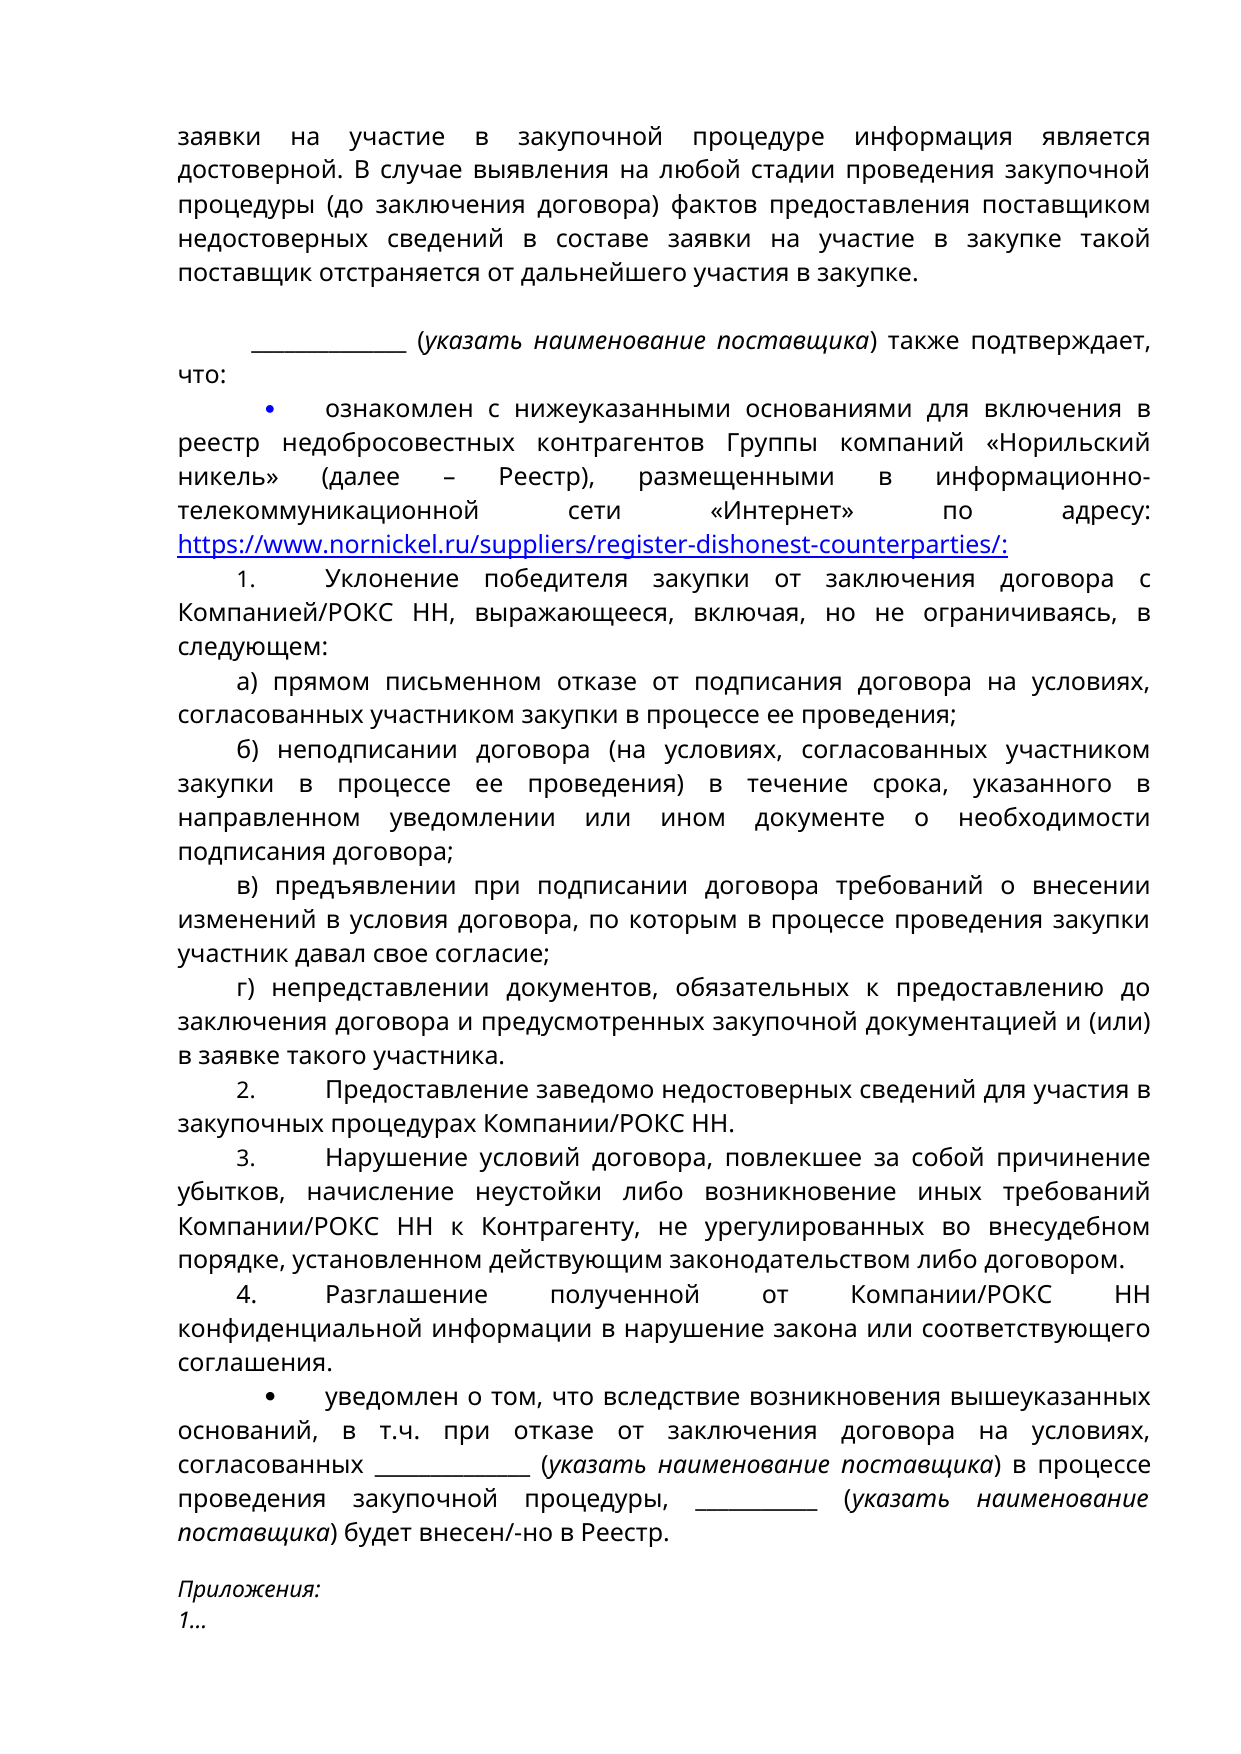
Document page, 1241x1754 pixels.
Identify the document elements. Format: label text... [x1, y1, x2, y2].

text Приложения: [177, 1573, 1137, 1604]
list Предоставление заведомо недостоверных сведений для участия в закупочных процедурах Компании/РОКС НН. [177, 1072, 1152, 1140]
list уведомлен о том, что вследствие возникновения вышеуказанных оснований, в т.ч. при отказе от заключения договора на условиях, согласованных ______________ (указать наименование поставщика) в процессе проведения закупочной процедуры, ___________ (указать наименование поставщика) будет внесен/-но в Реестр. [177, 1378, 1152, 1549]
list Уклонение победителя закупки от заключения договора с Компанией/РОКС НН, выражающееся, включая, но не ограничиваясь, в следующем: [177, 561, 1152, 663]
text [177, 118, 1152, 288]
text 1… [177, 1604, 1137, 1635]
text ______________ (указать наименование поставщика) также подтверждает, что: [177, 322, 1152, 391]
list а) прямом письменном отказе от подписания договора на условиях, согласованных участником закупки в процессе ее проведения; [177, 663, 1152, 731]
list Разглашение полученной от Компании/РОКС НН конфиденциальной информации в нарушение закона или соответствующего соглашения. [177, 1276, 1152, 1378]
list Нарушение условий договора, повлекшее за собой причинение убытков, начисление неустойки либо возникновение иных требований Компании/РОКС НН к Контрагенту, не урегулированных во внесудебном порядке, установленном действующим законодательством либо договором. [177, 1140, 1152, 1276]
list ознакомлен с нижеуказанными основаниями для включения в реестр недобросовестных контрагентов Группы компаний «Норильский никель» (далее – Реестр), размещенными в информационно-телекоммуникационной сети «Интернет» по адресу: https://www.nornickel.ru/suppliers/register-dishonest-counterparties/: [177, 391, 1152, 561]
list б) неподписании договора (на условиях, согласованных участником закупки в процессе ее проведения) в течение срока, указанного в направленном уведомлении или ином документе о необходимости подписания договора; [177, 731, 1152, 867]
list в) предъявлении при подписании договора требований о внесении изменений в условия договора, по которым в процессе проведения закупки участник давал свое согласие; [177, 867, 1152, 970]
list г) непредставлении документов, обязательных к предоставлению до заключения договора и предусмотренных закупочной документацией и (или) в заявке такого участника. [177, 970, 1152, 1072]
